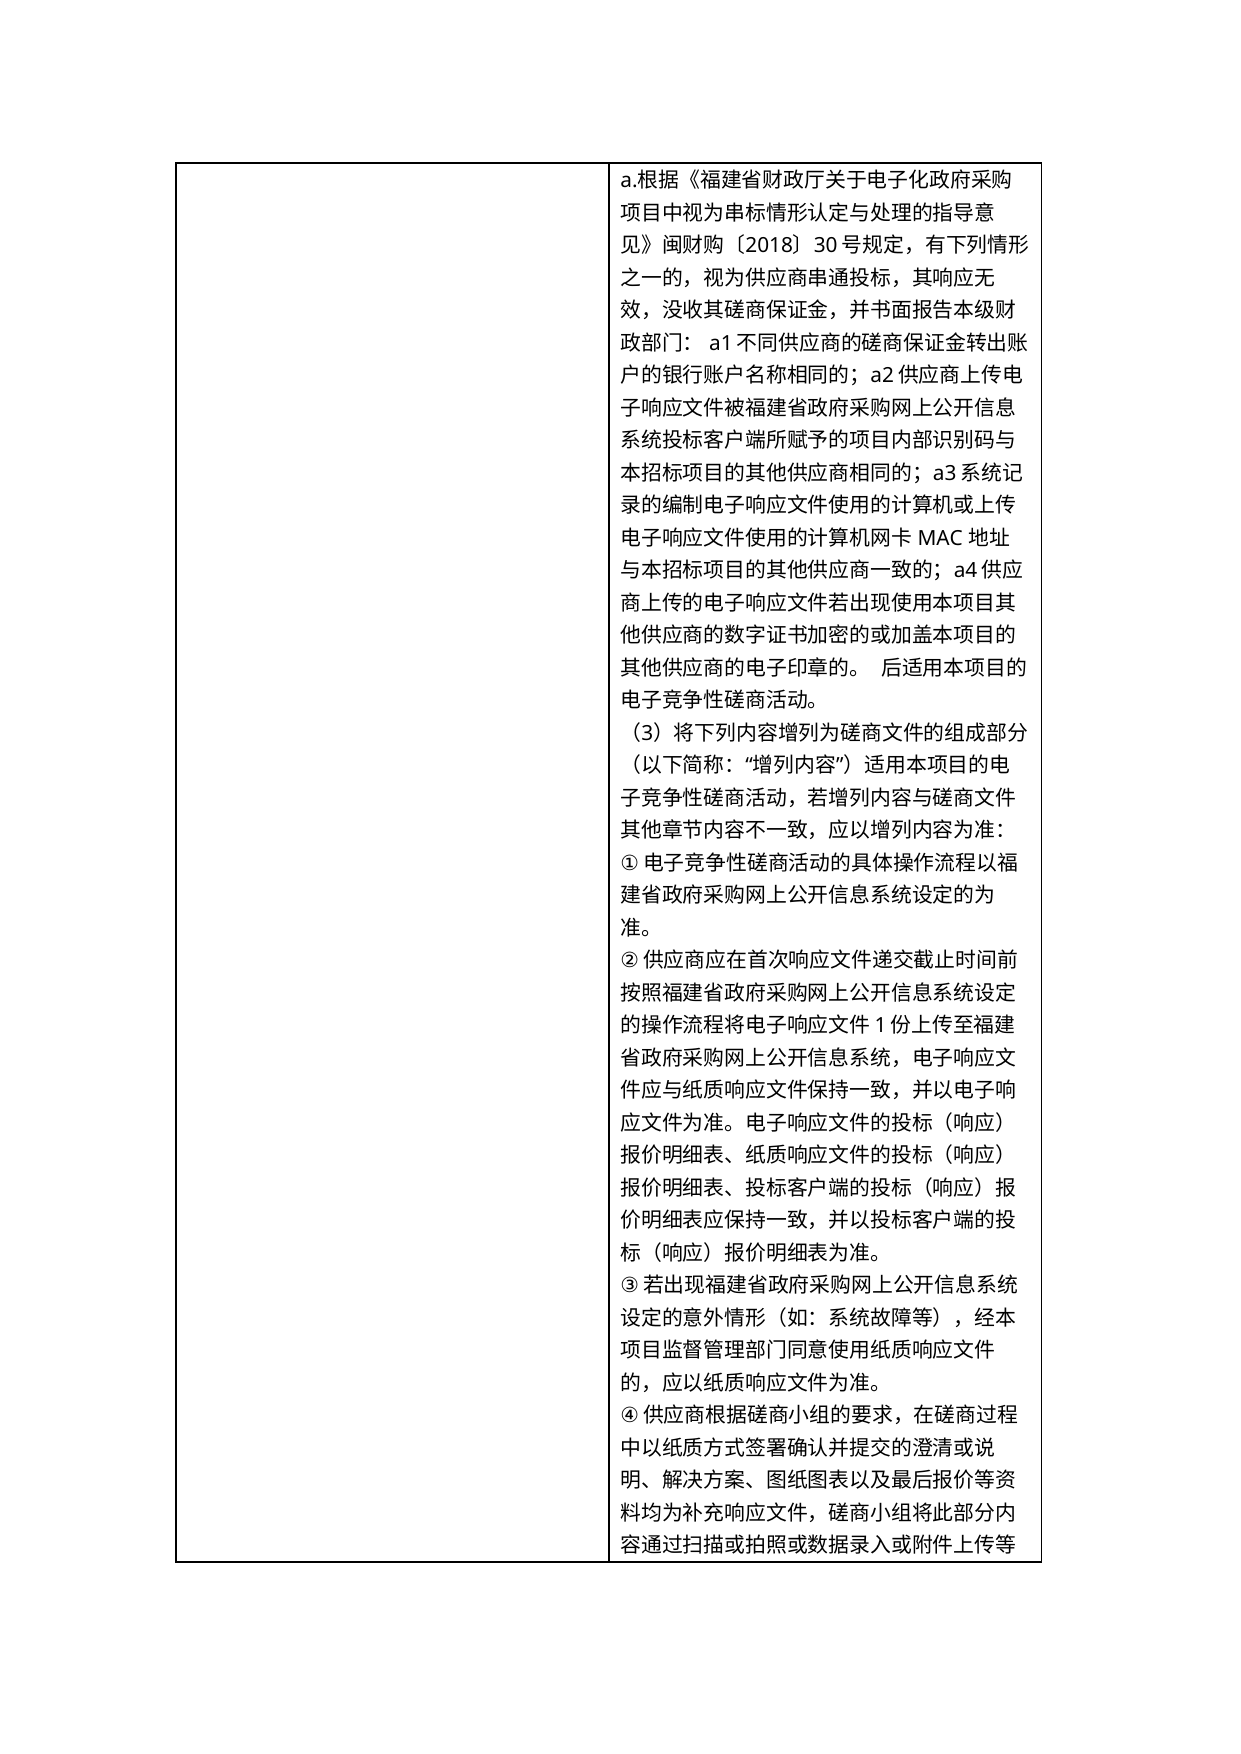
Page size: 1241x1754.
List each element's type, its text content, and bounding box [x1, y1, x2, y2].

table_cell 1 [177, 164, 608, 1561]
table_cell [610, 164, 1041, 1561]
